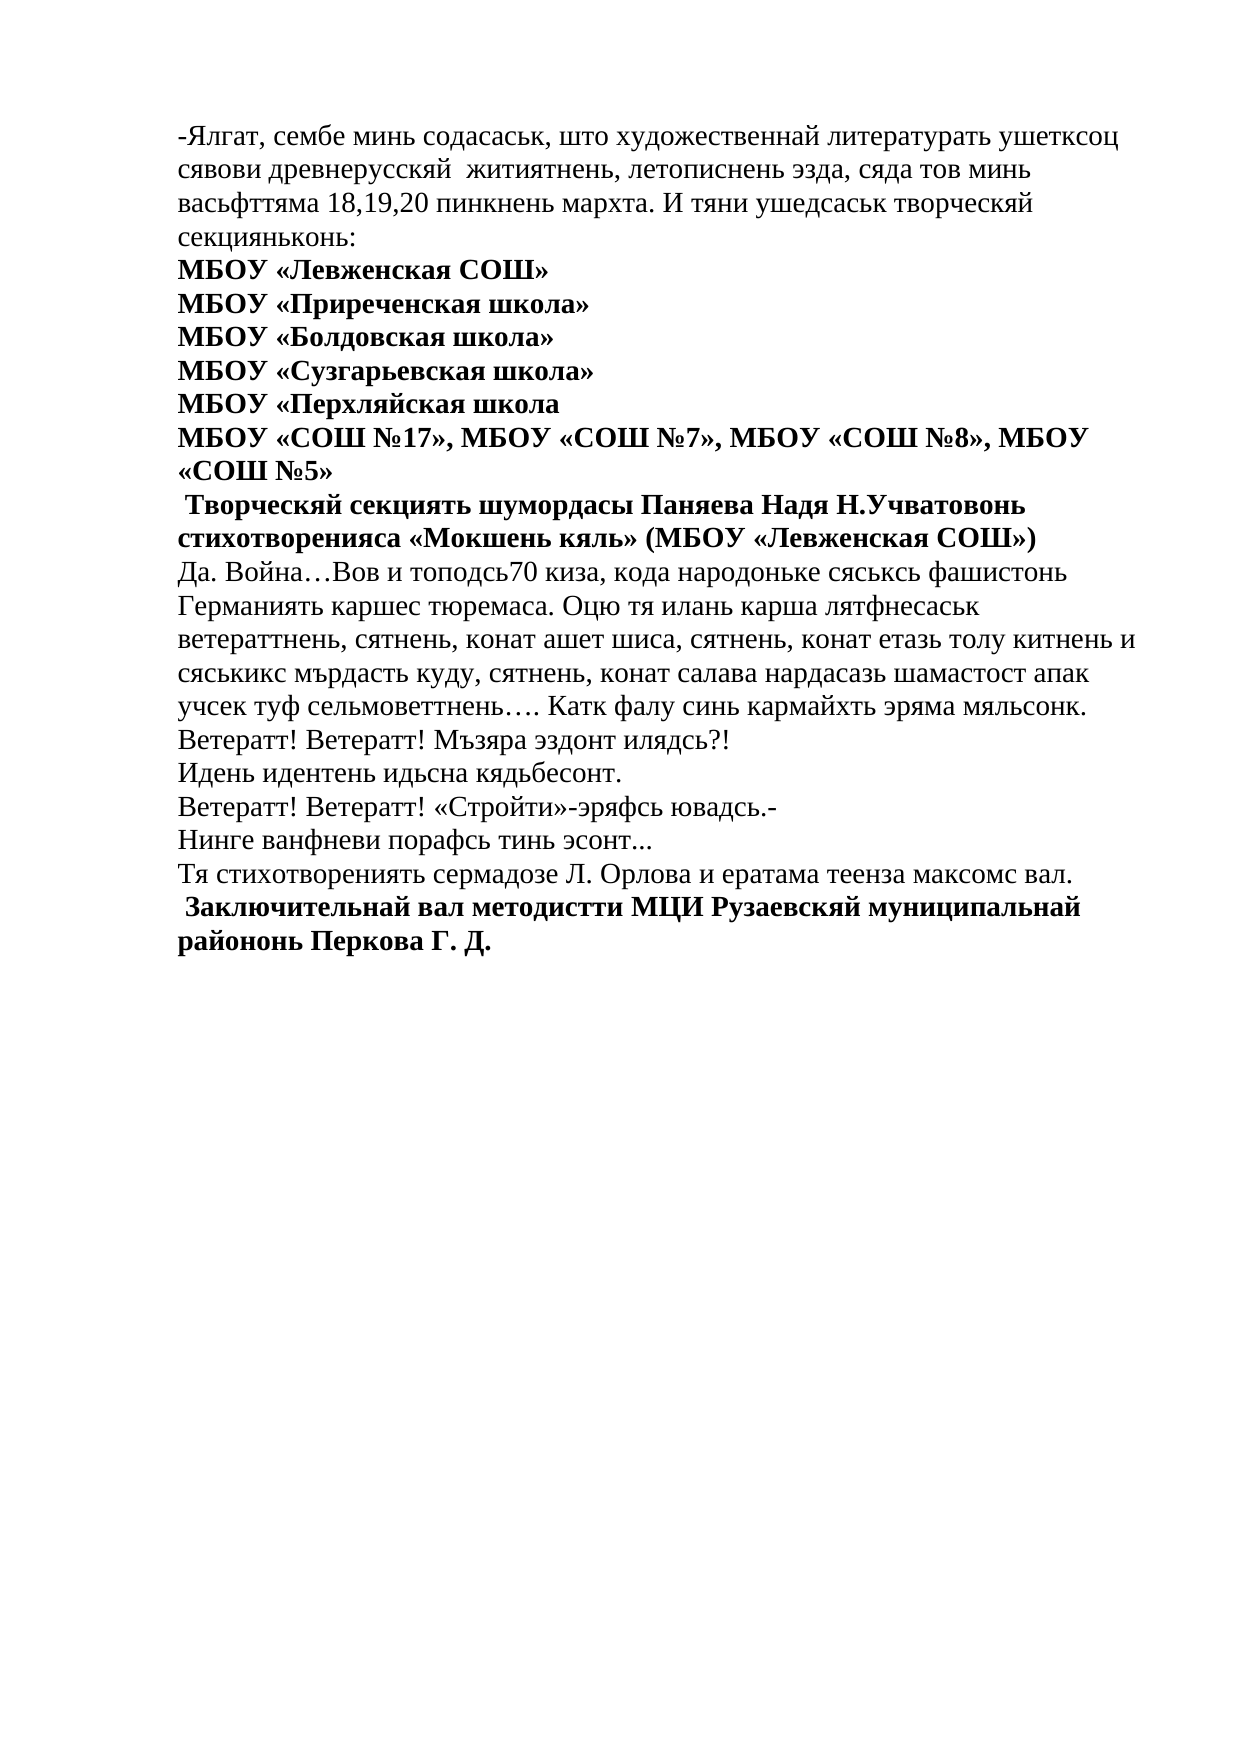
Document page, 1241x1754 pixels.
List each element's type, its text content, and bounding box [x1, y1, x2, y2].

text Идень идентень идьсна кядьбесонт. [177, 755, 1152, 789]
text Ветератт! Ветератт! Мъзяра эздонт илядсь?! [177, 722, 1152, 755]
text МБОУ «Болдовская школа» [177, 319, 1152, 353]
text МБОУ «Сузгарьевская школа» [177, 353, 1152, 386]
text Заключительнай вал методистти МЦИ Рузаевскяй муниципальнай райононь Перкова Г. Д. [177, 889, 1152, 957]
text Да. Война…Вов и топодсь70 киза, кода народоньке сяськсь фашистонь Германиять каршес тюремаса. Оцю тя илань карша лятфнесаськ ветераттнень, сятнень, конат ашет шиса, сятнень, конат етазь толу китнень и сяськикс мърдасть куду, сятнень, конат салава нардасазь шамастост апак учсек туф сельмоветтнень…. Катк фалу синь кармайхть эряма мяльсонк. [177, 554, 1152, 722]
text Тя стихотворениять сермадозе Л. Орлова и ератама теенза максомс вал. [177, 856, 1152, 889]
text МБОУ «Приреченская школа» [177, 286, 1152, 319]
text Творческяй секциять шумордасы Паняева Надя Н.Учватовонь стихотворенияса «Мокшень кяль» (МБОУ «Левженская СОШ») [177, 487, 1152, 554]
text МБОУ «СОШ №17», МБОУ «СОШ №7», МБОУ «СОШ №8», МБОУ «СОШ №5» [177, 420, 1152, 487]
text МБОУ «Левженская СОШ» [177, 252, 1152, 286]
text Ветератт! Ветератт! «Стройти»-эряфсь ювадсь.- [177, 789, 1152, 822]
text МБОУ «Перхляйская школа [177, 386, 1152, 420]
text Нинге ванфневи порафсь тинь эсонт... [177, 822, 1152, 856]
text -Ялгат, сембе минь содасаськ, што художественнай литературать ушетксоц сявови древнерусскяй житиятнень, летописнень эзда, сяда тов минь васьфттяма 18,19,20 пинкнень мархта. И тяни ушедсаськ творческяй секцияньконь: [177, 118, 1152, 252]
